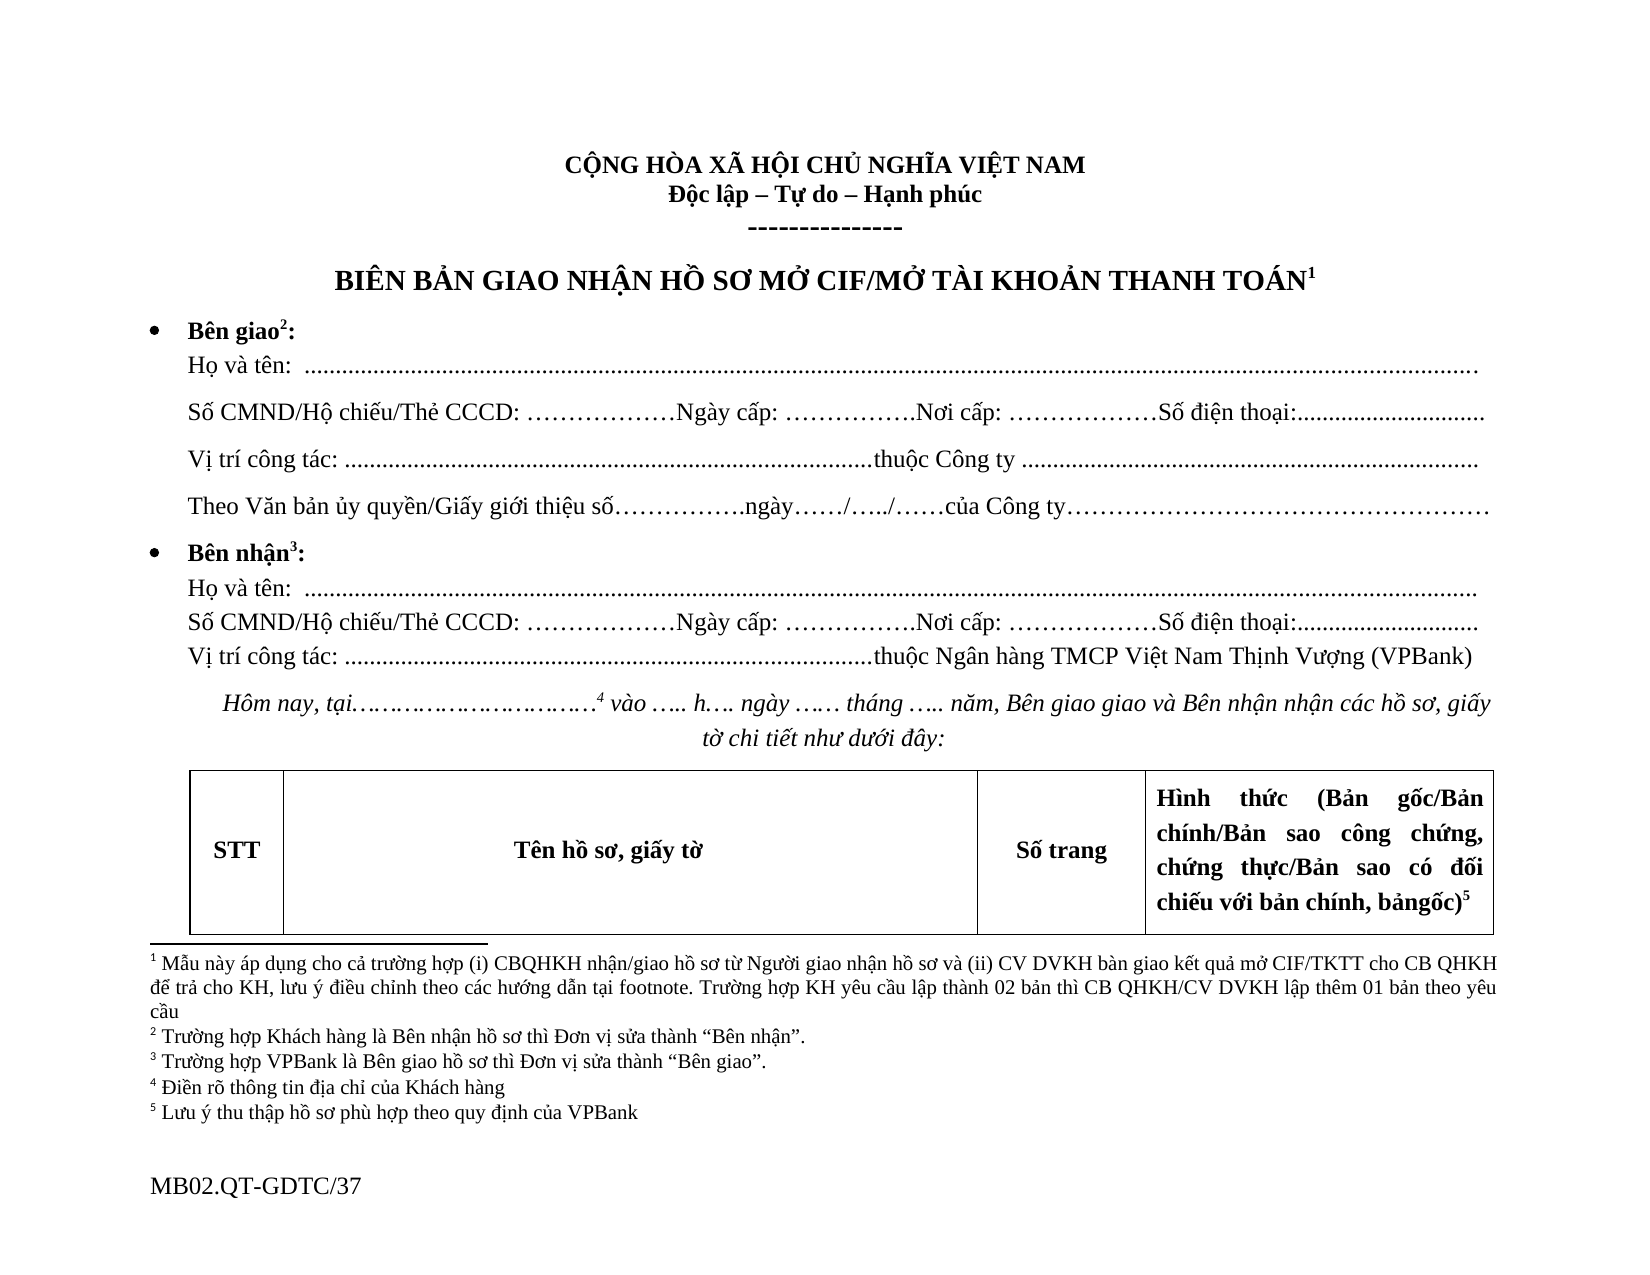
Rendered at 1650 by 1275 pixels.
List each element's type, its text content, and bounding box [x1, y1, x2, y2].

list Họ và tên: . [187, 350, 1500, 379]
list Vị trí công tác: thuộc Ngân hàng TMCP Việt Nam Thịnh Vượng (VPBank) [187, 642, 1500, 670]
text Hôm nay, tại…………………………… vào ….. h…. ngày …… tháng ….. năm, Bên giao giao và Bên nhận nhận các hồ sơ, giấy tờ chi tiết như dưới đây: [150, 688, 1500, 752]
text BIÊN BẢN GIAO NHẬN HỒ SƠ MỞ CIF/MỞ TÀI KHOẢN THANH TOÁN [150, 263, 1500, 296]
text Vị trí công tác: thuộc Công ty .. [187, 444, 1500, 473]
text Số CMND/Hộ chiếu/Thẻ CCCD: ………………Ngày cấp: …………….Nơi cấp: ………………Số điện thoại: . [187, 397, 1500, 426]
table_header Số trang [978, 771, 1145, 933]
text CỘNG HÒA XÃ HỘI CHỦ NGHĨA VIỆT NAM [150, 150, 1500, 179]
text Theo Văn bản ủy quyền/Giấy giới thiệu số…………….ngày……/…../……của Công ty…………………………………………… [187, 491, 1500, 520]
list Bên nhận: [150, 538, 1500, 567]
table_header STT [191, 771, 283, 933]
table_header Tên hồ sơ, giấy tờ [284, 771, 977, 933]
list Số CMND/Hộ chiếu/Thẻ CCCD: ………………Ngày cấp: …………….Nơi cấp: ………………Số điện thoại: [187, 607, 1500, 636]
list Bên giao: [150, 316, 1500, 344]
list Họ và tên: [187, 573, 1500, 601]
text --------------- [150, 207, 1500, 243]
table_header Hình thức (Bản gốc/Bản chính/Bản sao công chứng, chứng thực/Bản sao có đối chiếu với bản chính, bảngốc) [1146, 771, 1493, 933]
text Độc lập – Tự do – Hạnh phúc [150, 179, 1500, 207]
